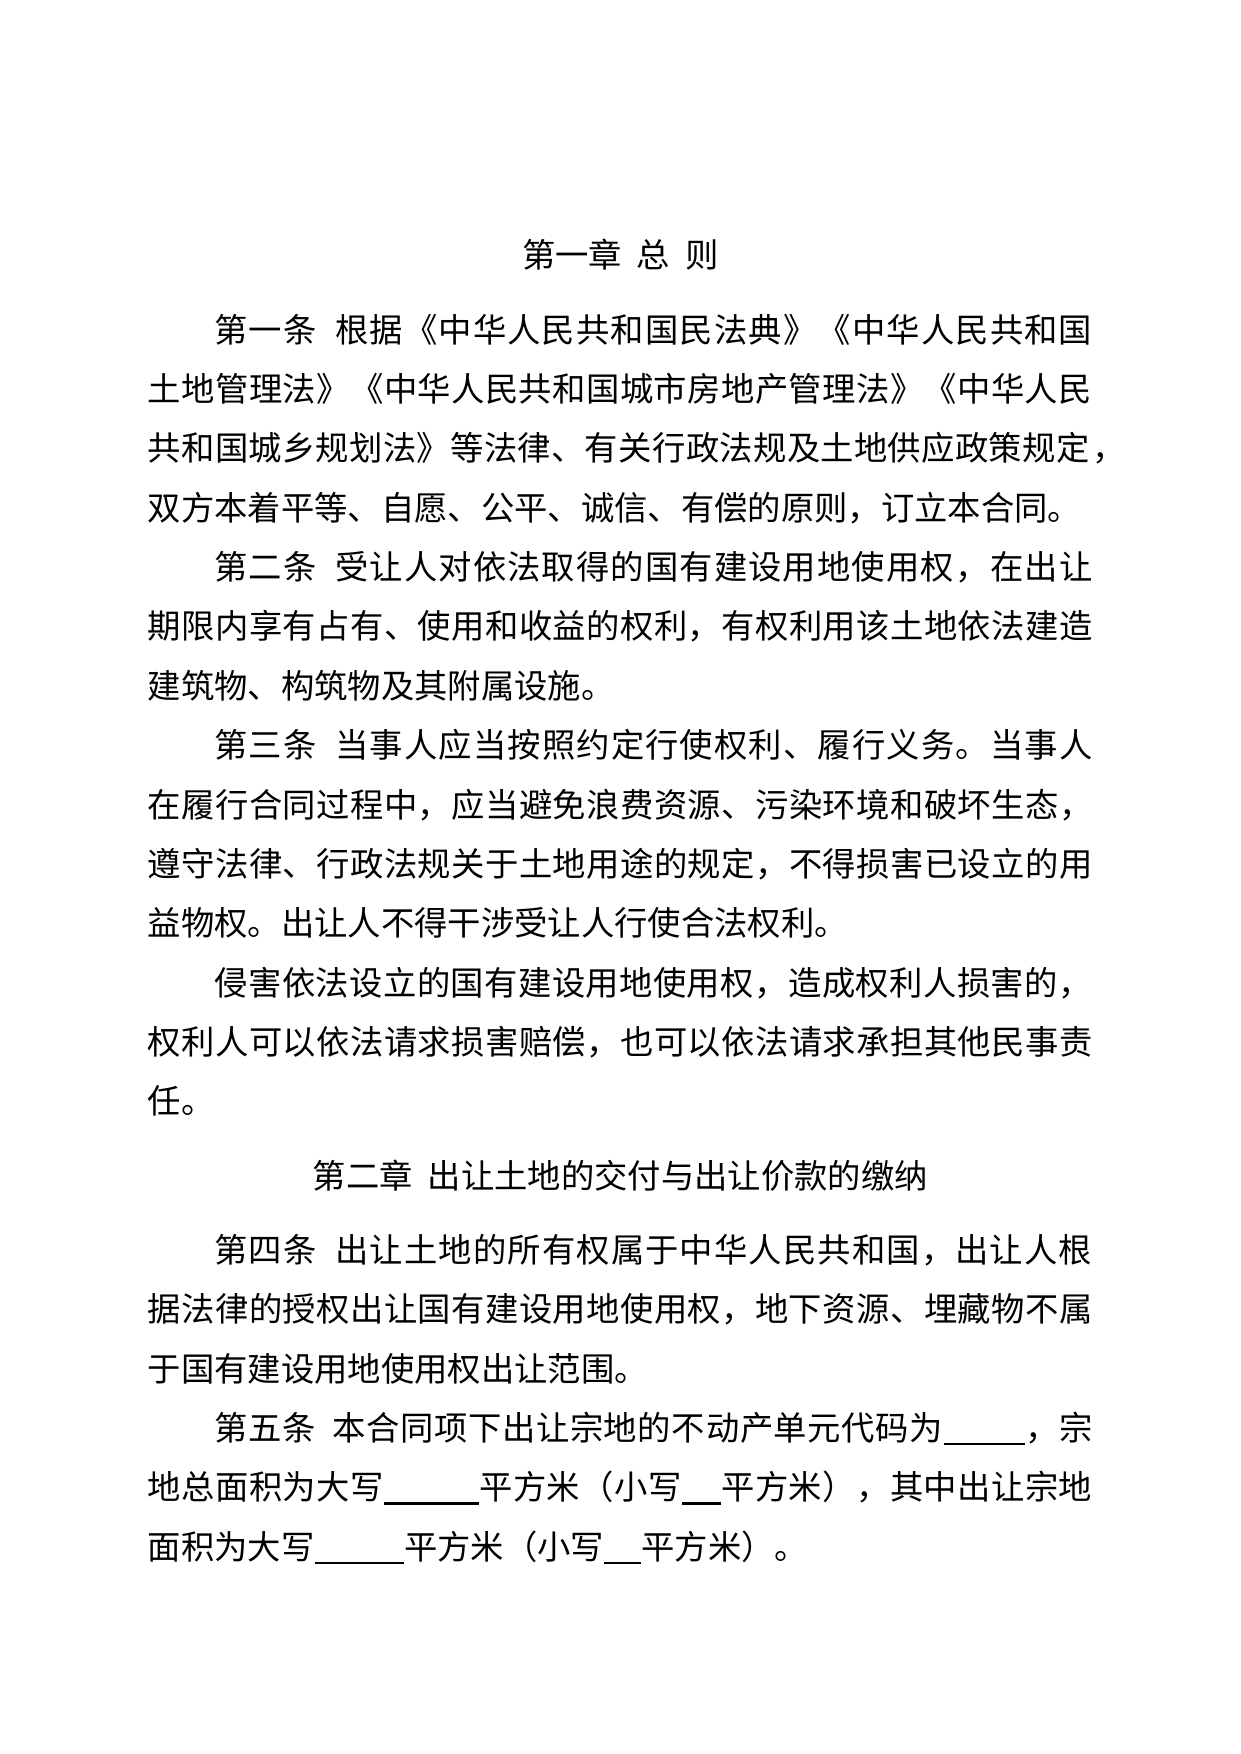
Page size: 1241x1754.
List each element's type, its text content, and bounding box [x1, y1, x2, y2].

text 第三条 当事人应当按照约定行使权利、履行义务。当事人在履行合同过程中，应当避免浪费资源、污染环境和破坏生态，遵守法律、行政法规关于土地用途的规定，不得损害已设立的用益物权。出让人不得干涉受让人行使合法权利。 [148, 713, 1092, 951]
text 第二条 受让人对依法取得的国有建设用地使用权，在出让期限内享有占有、使用和收益的权利，有权利用该土地依法建造建筑物、构筑物及其附属设施。 [148, 535, 1092, 713]
text 第五条 本合同项下出让宗地的不动产单元代码为 ，宗地总面积为大写 平方米（小写 平方米），其中出让宗地面积为大写 平方米（小写 平方米）。 [148, 1396, 1092, 1574]
text 第一章 总 则 [148, 224, 1092, 283]
text 侵害依法设立的国有建设用地使用权，造成权利人损害的，权利人可以依法请求损害赔偿，也可以依法请求承担其他民事责任。 [148, 951, 1092, 1129]
text 第一条 根据《中华人民共和国民法典》《中华人民共和国土地管理法》《中华人民共和国城市房地产管理法》《中华人民共和国城乡规划法》等法律、有关行政法规及土地供应政策规定，双方本着平等、自愿、公平、诚信、有偿的原则，订立本合同。 [148, 298, 1092, 535]
text 第四条 出让土地的所有权属于中华人民共和国，出让人根据法律的授权出让国有建设用地使用权，地下资源、埋藏物不属于国有建设用地使用权出让范围。 [148, 1218, 1092, 1396]
text 第二章 出让土地的交付与出让价款的缴纳 [148, 1144, 1092, 1203]
